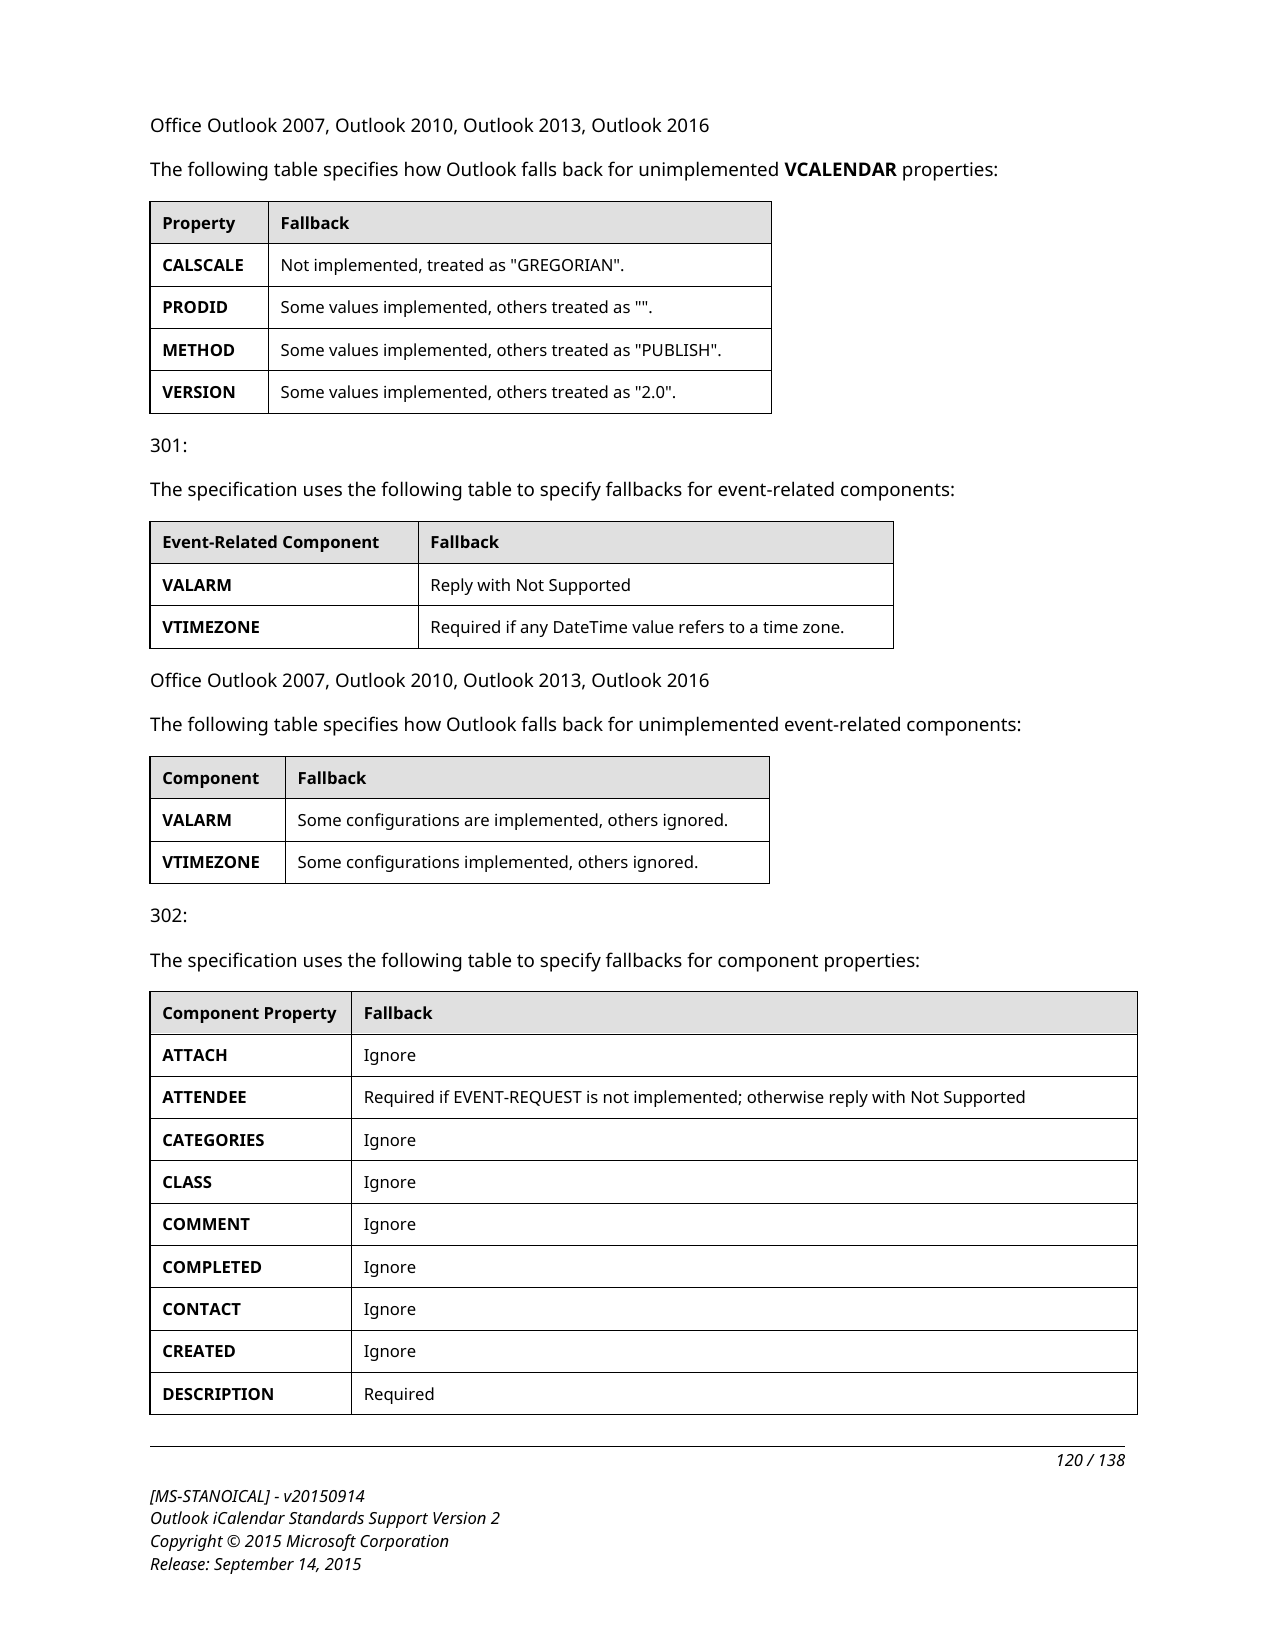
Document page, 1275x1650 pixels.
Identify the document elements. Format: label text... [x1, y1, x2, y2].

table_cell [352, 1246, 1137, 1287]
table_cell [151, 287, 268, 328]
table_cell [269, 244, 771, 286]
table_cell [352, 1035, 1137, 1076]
text The specification uses the following table to specify fallbacks for component properties: [150, 947, 1125, 972]
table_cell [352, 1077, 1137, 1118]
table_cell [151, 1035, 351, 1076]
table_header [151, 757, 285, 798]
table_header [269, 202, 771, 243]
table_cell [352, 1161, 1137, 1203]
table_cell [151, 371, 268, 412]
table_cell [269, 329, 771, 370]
text The following table specifies how Outlook falls back for unimplemented event-related components: [150, 712, 1125, 737]
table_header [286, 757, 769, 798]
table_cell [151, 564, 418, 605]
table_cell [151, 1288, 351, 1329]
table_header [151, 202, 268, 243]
text Office Outlook 2007, Outlook 2010, Outlook 2013, Outlook 2016 [150, 667, 1125, 693]
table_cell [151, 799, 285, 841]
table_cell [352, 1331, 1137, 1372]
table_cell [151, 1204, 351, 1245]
text The following table specifies how Outlook falls back for unimplemented VCALENDAR properties: [150, 157, 1125, 182]
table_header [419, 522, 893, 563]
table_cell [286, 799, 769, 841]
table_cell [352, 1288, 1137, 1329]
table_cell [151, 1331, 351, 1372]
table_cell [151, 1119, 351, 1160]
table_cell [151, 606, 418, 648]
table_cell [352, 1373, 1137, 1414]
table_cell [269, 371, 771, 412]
text V0302: [150, 903, 1125, 928]
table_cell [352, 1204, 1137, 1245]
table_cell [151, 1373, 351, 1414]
text The specification uses the following table to specify fallbacks for event-related components: [150, 477, 1125, 502]
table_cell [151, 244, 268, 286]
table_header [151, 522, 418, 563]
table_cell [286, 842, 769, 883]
text Office Outlook 2007, Outlook 2010, Outlook 2013, Outlook 2016 [150, 112, 1125, 138]
text V0301: [150, 432, 1125, 458]
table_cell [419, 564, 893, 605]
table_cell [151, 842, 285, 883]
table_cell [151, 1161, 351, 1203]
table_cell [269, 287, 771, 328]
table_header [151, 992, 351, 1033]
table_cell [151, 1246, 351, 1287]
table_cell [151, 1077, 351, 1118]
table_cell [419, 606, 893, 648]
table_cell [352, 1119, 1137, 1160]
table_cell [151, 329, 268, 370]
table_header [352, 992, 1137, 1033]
